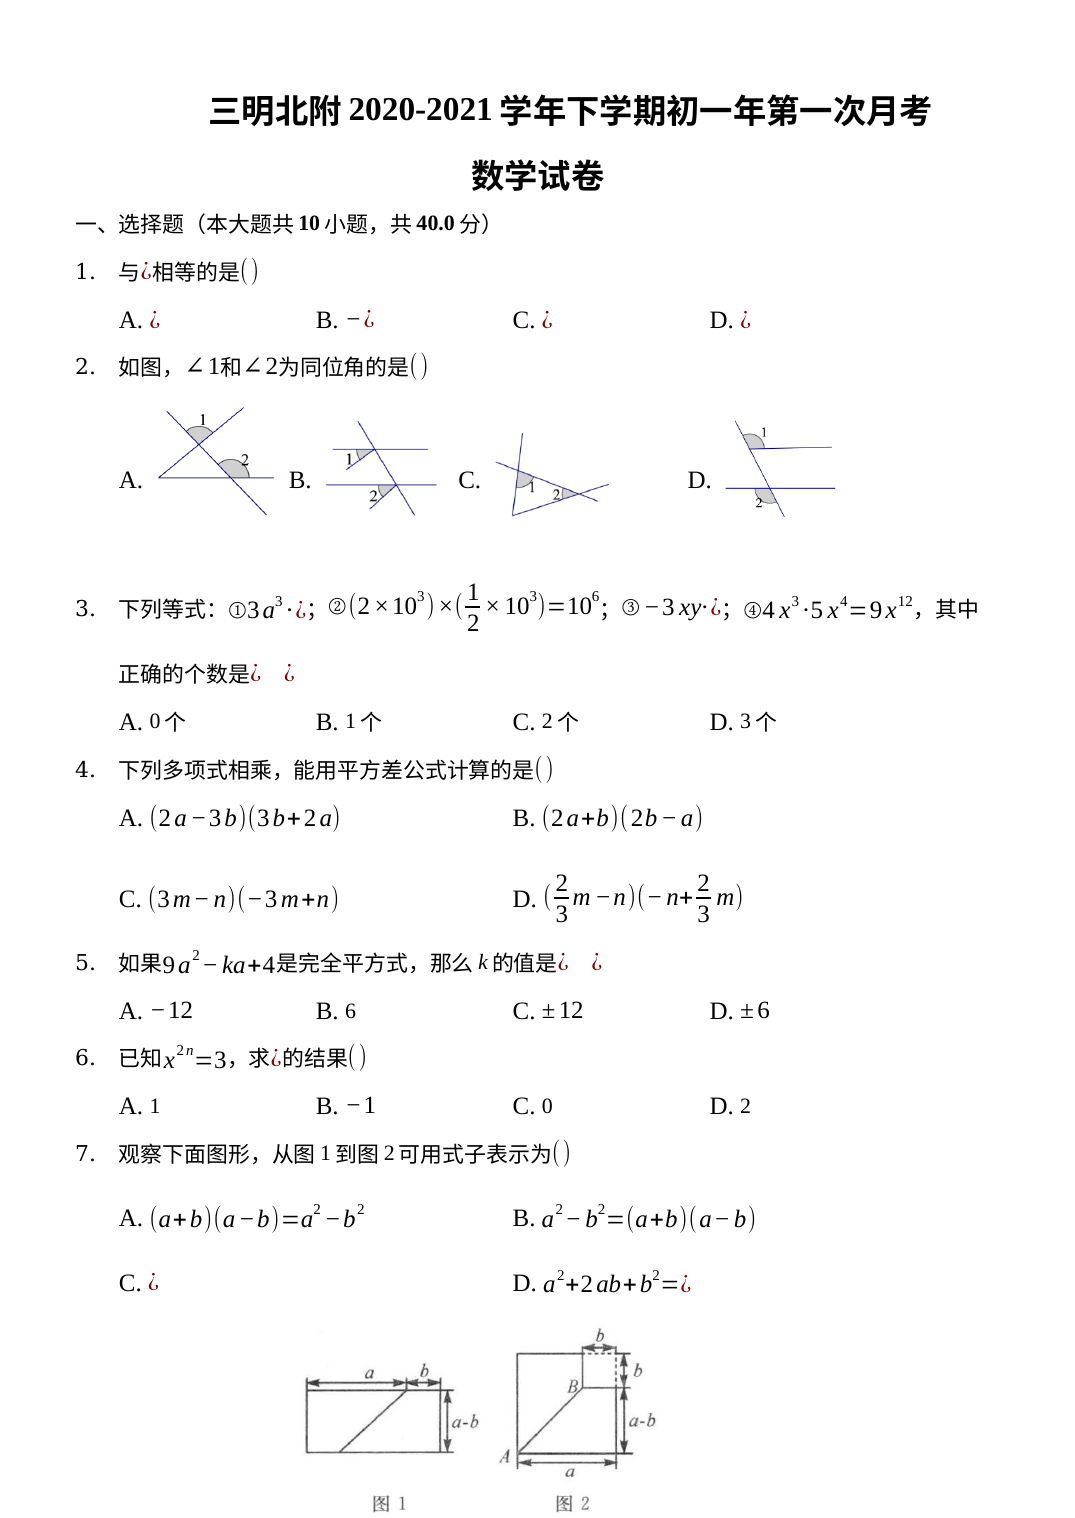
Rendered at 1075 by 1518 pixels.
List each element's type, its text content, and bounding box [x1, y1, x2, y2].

text A. 1 B. C. 0 D. 2 [119, 1089, 1000, 1122]
text A. B. C. D. [119, 303, 1000, 336]
picture [718, 413, 842, 524]
list 如图，和为同位角的是 [75, 350, 1000, 382]
text A. 0个 B. 1个 C. 2个 D. 3个 [119, 705, 1000, 737]
text A. B. C. D. [119, 1184, 1000, 1298]
text 一、选择题（本大题共10小题，共40.0分） [75, 206, 1000, 239]
text 数学试卷 [75, 141, 1000, 206]
list 观察下面图形，从图1到图2可用式子表示为 [75, 1136, 1000, 1169]
text A. B. C. D. [119, 801, 1000, 931]
picture [292, 1324, 666, 1514]
list 与相等的是 [75, 255, 1000, 287]
list 下列等式：；；；，其中正确的个数是 [75, 575, 1000, 689]
picture [487, 424, 617, 524]
text A. B. 6 C. D. [119, 994, 1000, 1027]
picture [317, 412, 445, 524]
list 下列多项式相乘，能用平方差公式计算的是 [75, 753, 1000, 786]
picture [149, 398, 283, 524]
text 三明北附2020-2021学年下学期初一年第一次月考 [75, 76, 1000, 141]
list 如果是完全平方式，那么k的值是 [75, 946, 1000, 978]
list 已知，求的结果 [75, 1041, 1000, 1073]
